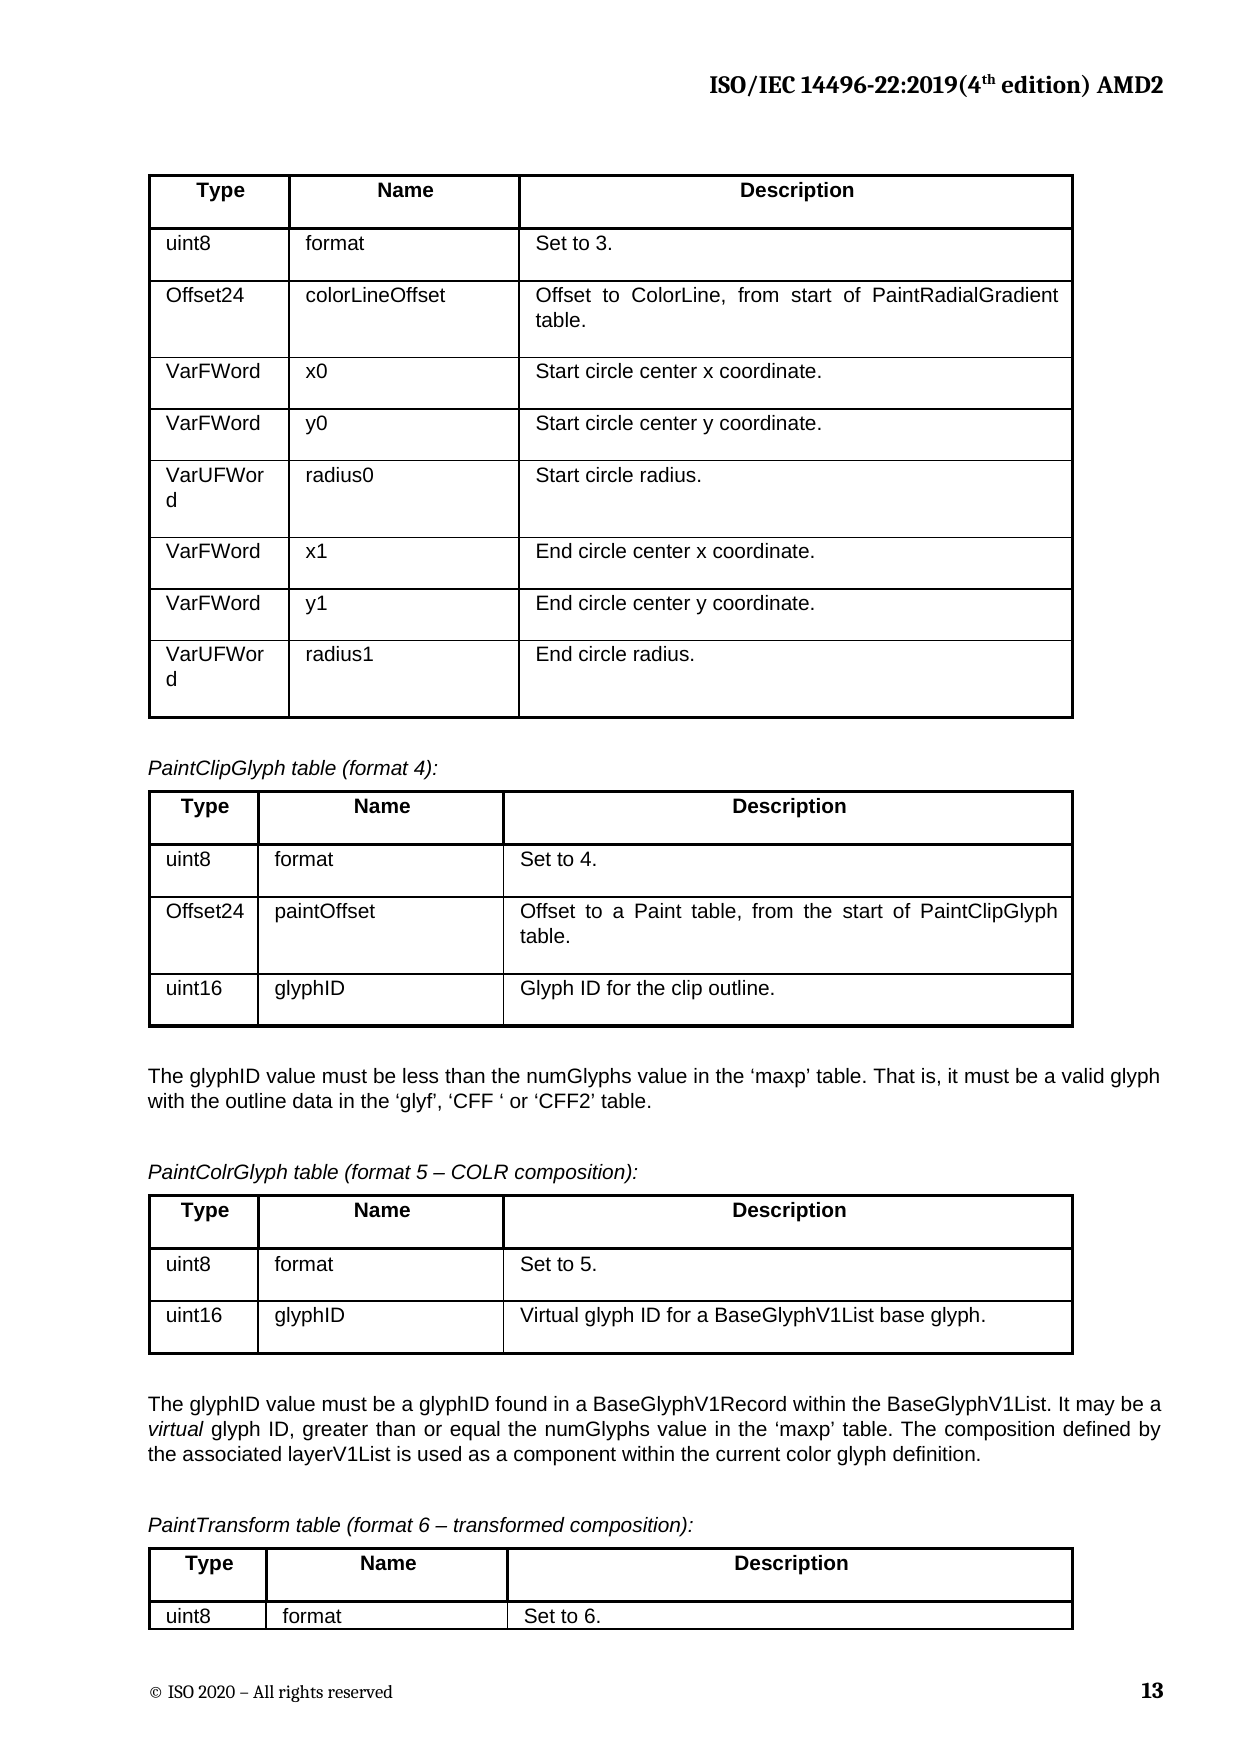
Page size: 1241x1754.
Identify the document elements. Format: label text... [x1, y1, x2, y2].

table_header Description [509, 1550, 1071, 1600]
table_cell Set to 5. [504, 1250, 1071, 1300]
text PaintColrGlyph table (format 5 – COLR composition): [148, 1159, 1163, 1184]
table_header Type [151, 1197, 257, 1247]
table_cell VarFWord [151, 358, 288, 408]
table_cell glyphID [259, 975, 503, 1024]
table_cell VarUFWord [151, 461, 288, 536]
table_cell colorLineOffset [290, 282, 518, 357]
table_cell radius0 [290, 461, 518, 536]
table_cell Set to 6. [508, 1603, 1071, 1628]
table_cell VarFWord [151, 590, 288, 639]
table_cell End circle center y coordinate. [520, 590, 1071, 639]
table_cell Offset24 [151, 898, 257, 973]
table_cell End circle center x coordinate. [520, 538, 1071, 588]
table_cell uint8 [151, 230, 288, 280]
table_header Type [151, 793, 257, 843]
table_header Type [151, 177, 288, 227]
table_cell VarFWord [151, 410, 288, 460]
table_cell Start circle center y coordinate. [520, 410, 1071, 460]
table_cell y0 [290, 410, 518, 460]
table_header Description [521, 177, 1071, 227]
table_header Type [151, 1550, 265, 1600]
table_cell uint8 [151, 1603, 265, 1628]
table_cell Offset to a Paint table, from the start of PaintClipGlyph table. [504, 898, 1071, 973]
table_cell glyphID [259, 1302, 503, 1352]
table_header Description [505, 1197, 1071, 1247]
table_cell uint16 [151, 1302, 257, 1352]
table_header Name [260, 1197, 502, 1247]
table_cell Glyph ID for the clip outline. [504, 975, 1071, 1024]
table_cell End circle radius. [520, 641, 1071, 716]
table_cell VarUFWord [151, 641, 288, 716]
table_cell VarFWord [151, 538, 288, 588]
table_header Name [260, 793, 502, 843]
table_header Name [268, 1550, 506, 1600]
table_cell Set to 3. [520, 230, 1071, 280]
table_cell Offset24 [151, 282, 288, 357]
table_cell radius1 [290, 641, 518, 716]
text PaintClipGlyph table (format 4): [148, 754, 1163, 779]
table_cell uint8 [151, 1250, 257, 1300]
text The glyphID value must be a glyphID found in a BaseGlyphV1Record within the BaseGlyphV1List. It may be a virtual glyph ID, greater than or equal the numGlyphs value in the ‘maxp’ table. The composition defined by the associated layerV1List is used as a component within the current color glyph definition. [148, 1391, 1163, 1466]
table_cell format [290, 230, 518, 280]
table_cell x1 [290, 538, 518, 588]
table_cell Virtual glyph ID for a BaseGlyphV1List base glyph. [504, 1302, 1071, 1352]
table_cell x0 [290, 358, 518, 408]
table_cell format [267, 1603, 507, 1628]
table_cell paintOffset [259, 898, 503, 973]
text The glyphID value must be less than the numGlyphs value in the ‘maxp’ table. That is, it must be a valid glyph with the outline data in the ‘glyf’, ‘CFF ‘ or ‘CFF2’ table. [148, 1063, 1163, 1113]
table_cell Start circle radius. [520, 461, 1071, 536]
table_cell Set to 4. [504, 846, 1071, 896]
table_cell Offset to ColorLine, from start of PaintRadialGradient table. [520, 282, 1071, 357]
table_header Name [291, 177, 518, 227]
table_cell uint8 [151, 846, 257, 896]
table_cell uint16 [151, 975, 257, 1024]
table_cell y1 [290, 590, 518, 639]
table_cell Start circle center x coordinate. [520, 358, 1071, 408]
table_cell format [259, 1250, 503, 1300]
table_header Description [505, 793, 1071, 843]
table_cell format [259, 846, 503, 896]
text PaintTransform table (format 6 – transformed composition): [148, 1511, 1163, 1536]
